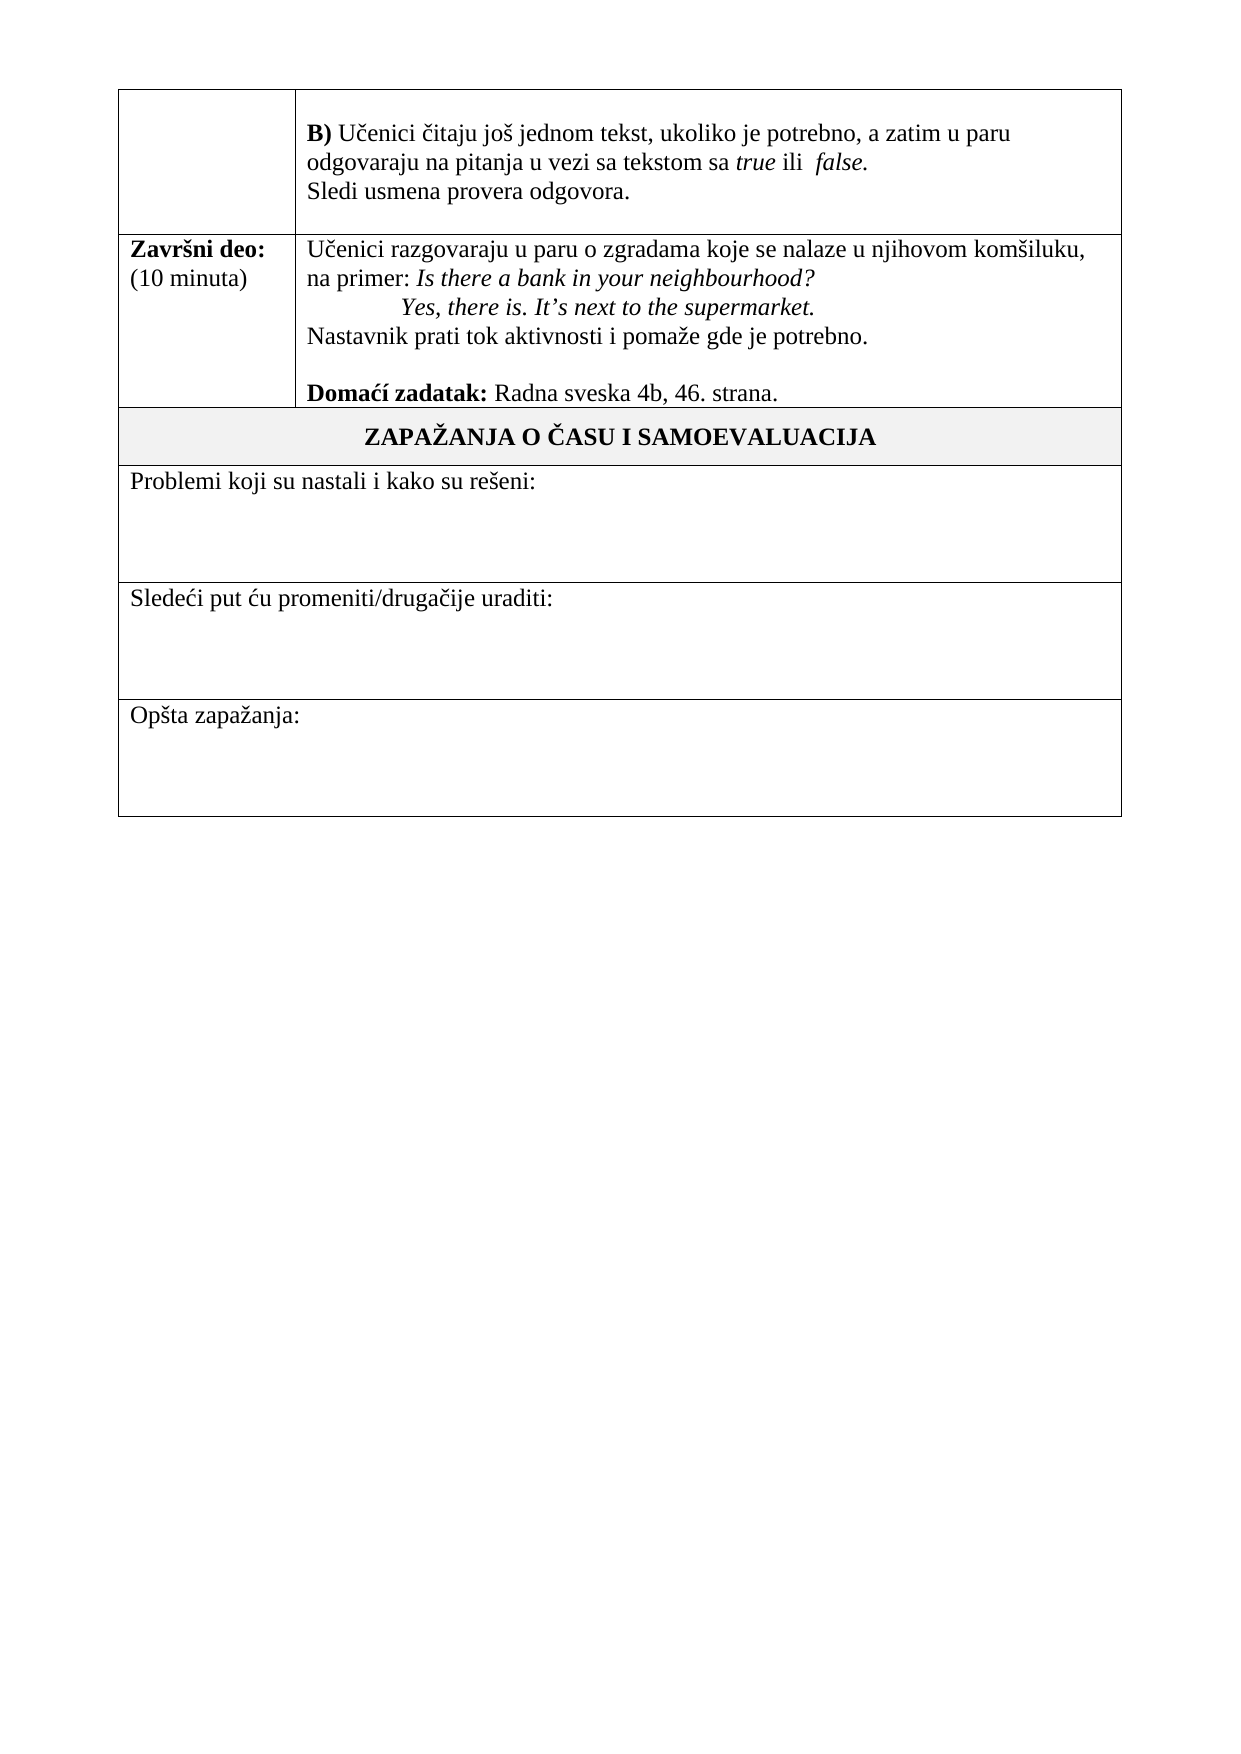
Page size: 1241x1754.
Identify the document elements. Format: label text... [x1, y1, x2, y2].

table_cell Učenici razgovaraju u paru o zgradama koje se nalaze u njihovom komšiluku, na primer: Is there a bank in your neighbourhood? Yes, there is. It’s next to the supermarket. Nastavnik prati tok aktivnosti i pomaže gde je potrebno. Domaćí zadatak: Radna sveska 4b, 46. strana. [296, 235, 1121, 407]
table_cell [119, 90, 295, 233]
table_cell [296, 90, 1121, 233]
table_cell Sledeći put ću promeniti/drugačije uraditi: [119, 583, 1121, 699]
table_cell Opšta zapažanja: [119, 700, 1121, 816]
table_cell Problemi koji su nastali i kako su rešeni: [119, 466, 1121, 582]
table_cell Završni deo: (10 minuta) [119, 235, 295, 407]
table_cell ZAPAŽANJA O ČASU I SAMOEVALUACIJA [119, 408, 1121, 465]
